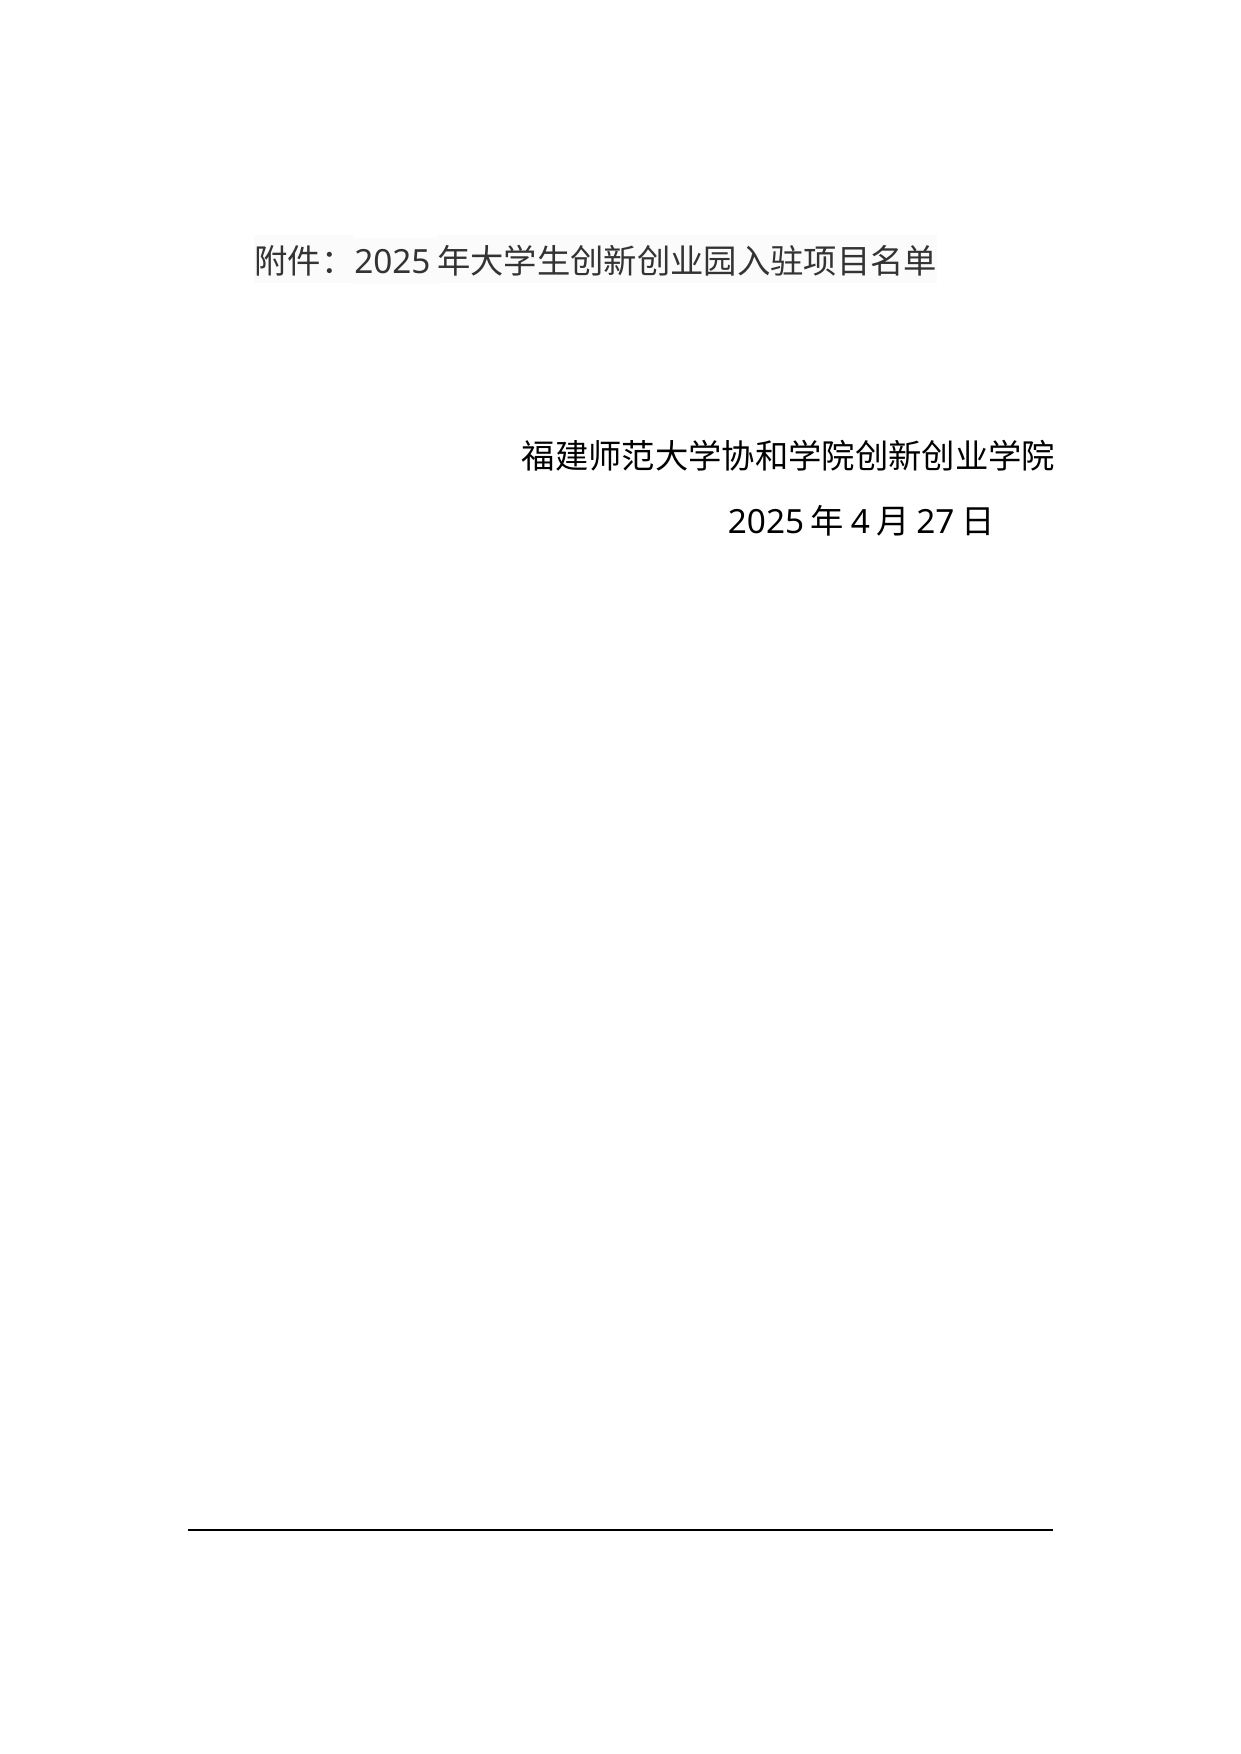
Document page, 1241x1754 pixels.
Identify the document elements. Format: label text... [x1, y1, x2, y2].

text 福建师范大学协和学院创新创业学院 [187, 422, 1055, 487]
text 附件：2025年大学生创新创业园入驻项目名单 [187, 227, 1053, 292]
text 2025年4月27日 [187, 487, 994, 552]
